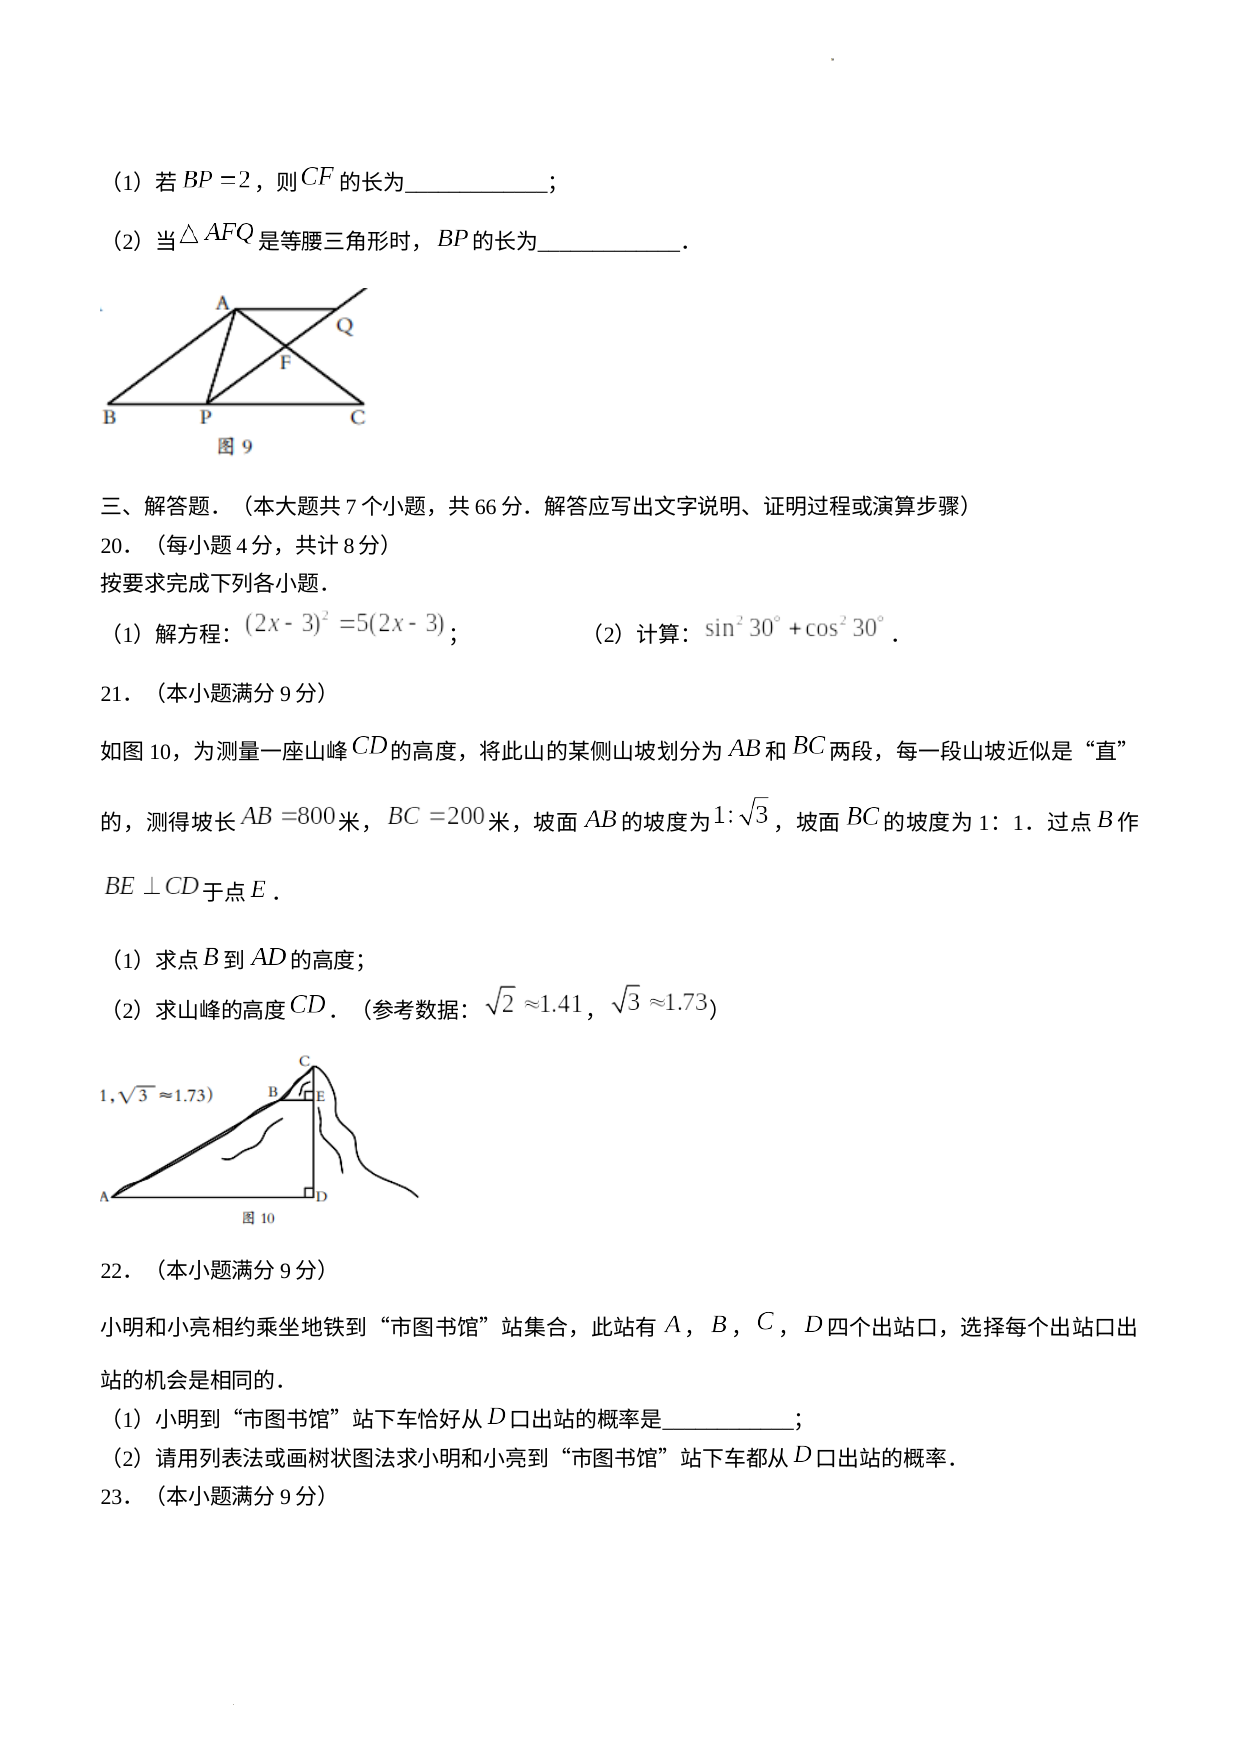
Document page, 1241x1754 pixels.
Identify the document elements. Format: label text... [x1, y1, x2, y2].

text 三、解答题．（本大题共7个小题，共66分．解答应写出文字说明、证明过程或演算步骤） [100, 488, 1140, 521]
text 如图10，为测量一座山峰的高度，将此山的某侧山坡划分为和两段，每一段山坡近似是“直”的，测得坡长米，米，坡面的坡度为，坡面的坡度为1：1．过点作于点． [100, 715, 1140, 936]
text 按要求完成下列各小题． [100, 566, 1140, 598]
text （2）当是等腰三角形时，的长为_____________． [100, 217, 1140, 282]
picture [100, 288, 377, 460]
text 20．（每小题4分，共计8分） [100, 527, 1140, 560]
text 小明和小亮相约乘坐地铁到“市图书馆”站集合，此站有，，，四个出站口，选择每个出站口出站的机会是相同的． [100, 1291, 1140, 1395]
text 22．（本小题满分9分） [100, 1252, 1140, 1285]
text 21．（本小题满分9分） [100, 676, 1140, 708]
text （1）小明到“市图书馆”站下车恰好从口出站的概率是____________； [100, 1401, 1140, 1434]
text （2）请用列表法或画树状图法求小明和小亮到“市图书馆”站下车都从口出站的概率． [100, 1440, 1140, 1472]
text 23．（本小题满分9分） [100, 1479, 1140, 1511]
text （1）若，则的长为_____________； [100, 146, 1140, 211]
text （1）求点到的高度； [100, 942, 1140, 974]
text （2）求山峰的高度．（参考数据：，） [100, 981, 1140, 1046]
picture [100, 1051, 424, 1230]
text （1）解方程：； （2）计算：． [100, 605, 1140, 670]
